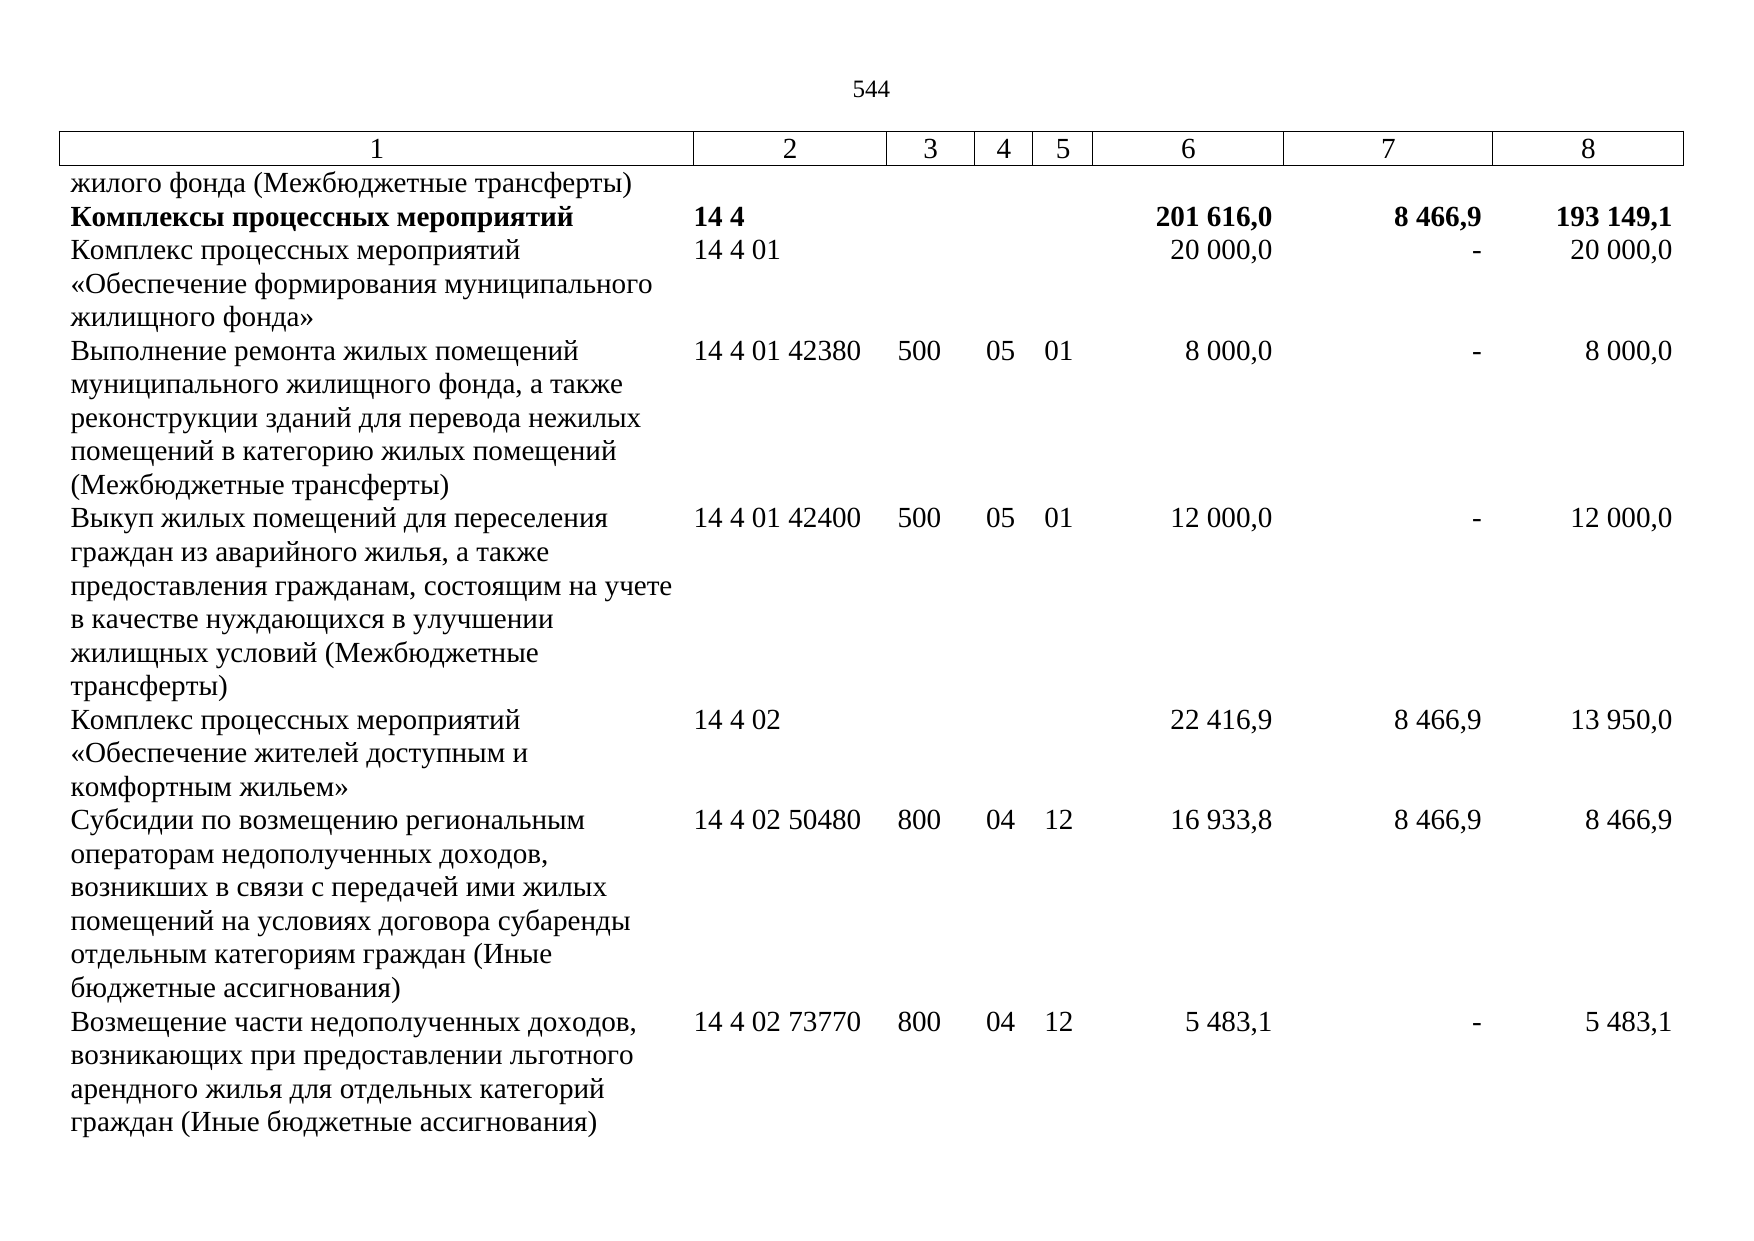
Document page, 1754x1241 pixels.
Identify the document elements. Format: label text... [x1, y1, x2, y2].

table_header 5 [1033, 132, 1092, 165]
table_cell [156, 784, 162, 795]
table_header 6 [1093, 132, 1283, 165]
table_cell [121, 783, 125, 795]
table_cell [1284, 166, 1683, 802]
table_header 2 [694, 132, 886, 165]
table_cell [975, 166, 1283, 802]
table_header 1 [60, 132, 693, 165]
table_header 7 [1284, 132, 1492, 165]
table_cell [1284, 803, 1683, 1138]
table_header 4 [975, 132, 1032, 165]
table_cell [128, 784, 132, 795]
table_header 3 [887, 132, 974, 165]
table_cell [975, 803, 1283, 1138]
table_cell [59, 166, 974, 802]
table_header 8 [1493, 132, 1683, 165]
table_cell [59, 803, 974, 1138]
